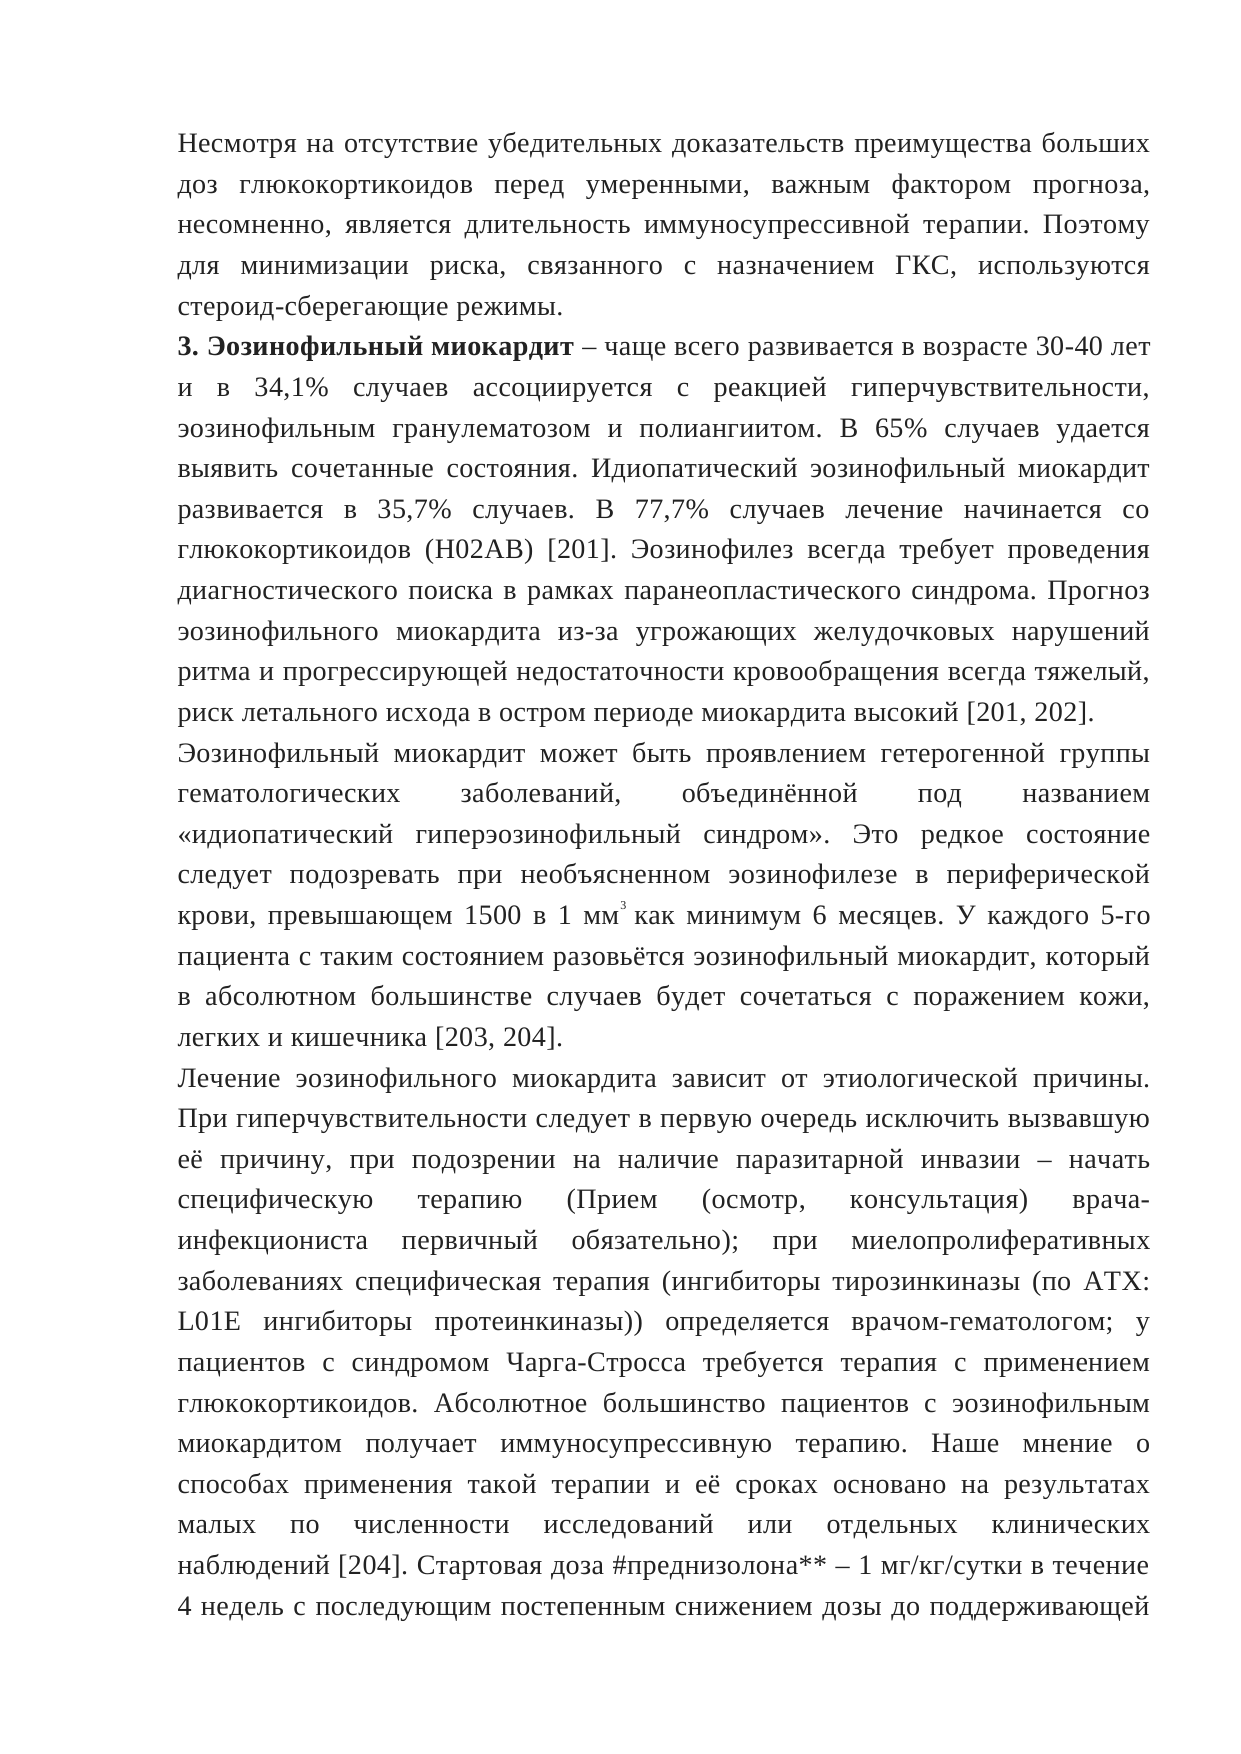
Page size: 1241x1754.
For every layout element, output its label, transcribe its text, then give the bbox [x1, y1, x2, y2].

text 3. Эозинофильный миокардит – чаще всего развивается в возрасте 30-40 лет и в 34,1% случаев ассоциируется с реакцией гиперчувствительности, эозинофильным гранулематозом и полиангиитом. В 65% случаев удается выявить сочетанные состояния. Идиопатический эозинофильный миокардит развивается в 35,7% случаев. В 77,7% случаев лечение начинается со глюкокортикоидов (H02AB) [201]. Эозинофилез всегда требует проведения диагностического поиска в рамках паранеопластического синдрома. Прогноз эозинофильного миокардита из-за угрожающих желудочковых нарушений ритма и прогрессирующей недостаточности кровообращения всегда тяжелый, риск летального исхода в остром периоде миокардита высокий [201, 202]. [177, 321, 1152, 727]
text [177, 1052, 1152, 1621]
text Эозинофильный миокардит может быть проявлением гетерогенной группы гематологических заболеваний, объединённой под названием «идиопатический гиперэозинофильный синдром». Это редкое состояние следует подозревать при необъясненном эозинофилезе в периферической крови, превышающем 1500 в 1 мм3 как минимум 6 месяцев. У каждого 5-го пациента с таким состоянием разовьётся эозинофильный миокардит, который в абсолютном большинстве случаев будет сочетаться с поражением кожи, легких и кишечника [203, 204]. [177, 727, 1152, 1052]
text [177, 118, 1152, 321]
